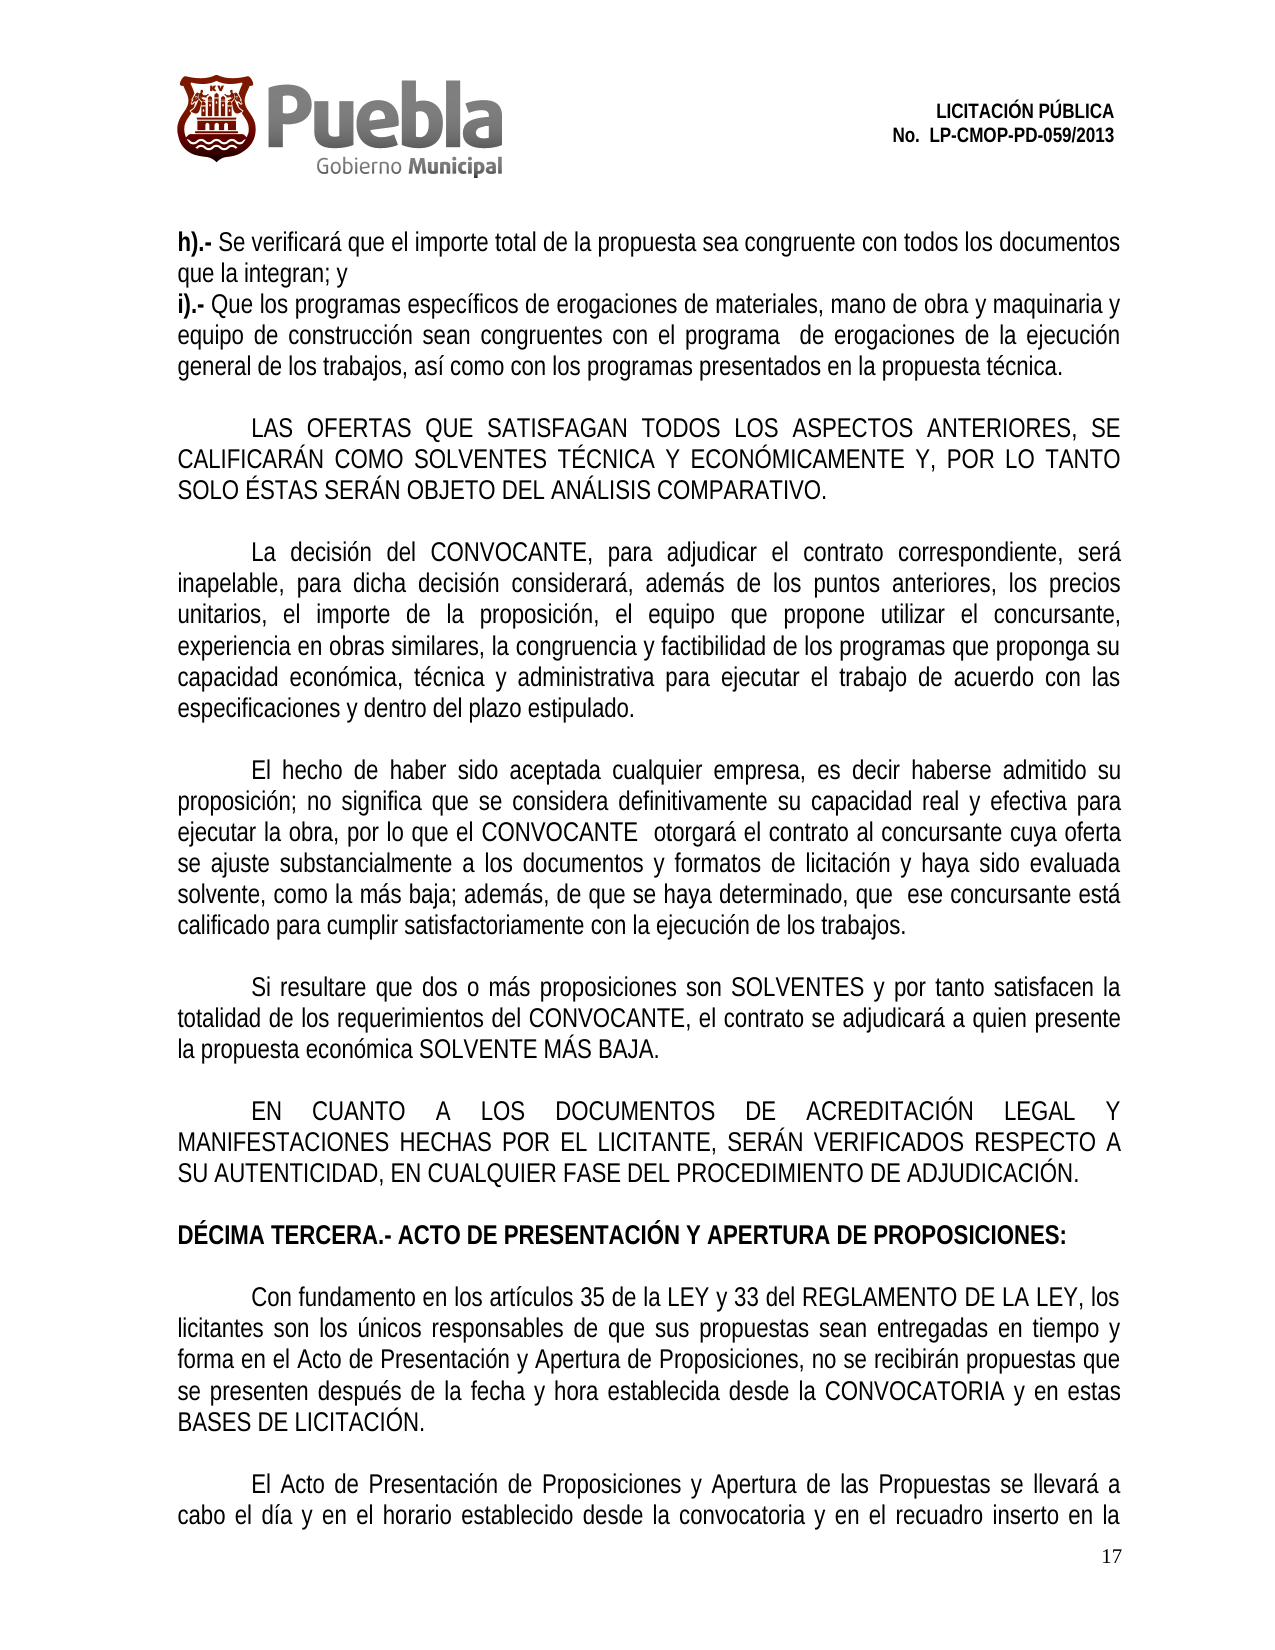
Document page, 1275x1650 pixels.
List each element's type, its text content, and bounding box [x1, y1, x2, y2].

text i).- Que los programas específicos de erogaciones de materiales, mano de obra y maquinaria y equipo de construcción sean congruentes con el programa de erogaciones de la ejecución general de los trabajos, así como con los programas presentados en la propuesta técnica. [177, 288, 1122, 381]
text Si resultare que dos o más proposiciones son SOLVENTES y por tanto satisfacen la totalidad de los requerimientos del CONVOCANTE, el contrato se adjudicará a quien presente la propuesta económica SOLVENTE MÁS BAJA. [177, 971, 1122, 1064]
text Con fundamento en los artículos 35 de la LEY y 33 del REGLAMENTO DE LA LEY, los licitantes son los únicos responsables de que sus propuestas sean entregadas en tiempo y forma en el Acto de Presentación y Apertura de Proposiciones, no se recibirán propuestas que se presenten después de la fecha y hora establecida desde la CONVOCATORIA y en estas BASES DE LICITACIÓN. [177, 1282, 1122, 1437]
text El hecho de haber sido aceptada cualquier empresa, es decir haberse admitido su proposición; no significa que se considera definitivamente su capacidad real y efectiva para ejecutar la obra, por lo que el CONVOCANTE otorgará el contrato al concursante cuya oferta se ajuste substancialmente a los documentos y formatos de licitación y haya sido evaluada solvente, como la más baja; además, de que se haya determinado, que ese concursante está calificado para cumplir satisfactoriamente con la ejecución de los trabajos. [177, 754, 1122, 940]
picture [177, 75, 502, 178]
text LAS OFERTAS QUE SATISFAGAN TODOS LOS ASPECTOS ANTERIORES, SE CALIFICARÁN COMO SOLVENTES TÉCNICA Y ECONÓMICAMENTE Y, POR LO TANTO SOLO ÉSTAS SERÁN OBJETO DEL ANÁLISIS COMPARATIVO. [177, 412, 1122, 506]
text La decisión del CONVOCANTE, para adjudicar el contrato correspondiente, será inapelable, para dicha decisión considerará, además de los puntos anteriores, los precios unitarios, el importe de la proposición, el equipo que propone utilizar el concursante, experiencia en obras similares, la congruencia y factibilidad de los programas que proponga su capacidad económica, técnica y administrativa para ejecutar el trabajo de acuerdo con las especificaciones y dentro del plazo estipulado. [177, 537, 1122, 723]
text EN CUANTO A LOS DOCUMENTOS DE ACREDITACIÓN LEGAL Y MANIFESTACIONES HECHAS POR EL LICITANTE, SERÁN VERIFICADOS RESPECTO A SU AUTENTICIDAD, EN CUALQUIER FASE DEL PROCEDIMIENTO DE ADJUDICACIÓN. [177, 1095, 1122, 1188]
text h).- Se verificará que el importe total de la propuesta sea congruente con todos los documentos que la integran; y [177, 226, 1122, 288]
subtitle DÉCIMA TERCERA.- ACTO DE PRESENTACIÓN Y APERTURA DE PROPOSICIONES: [177, 1219, 1122, 1251]
